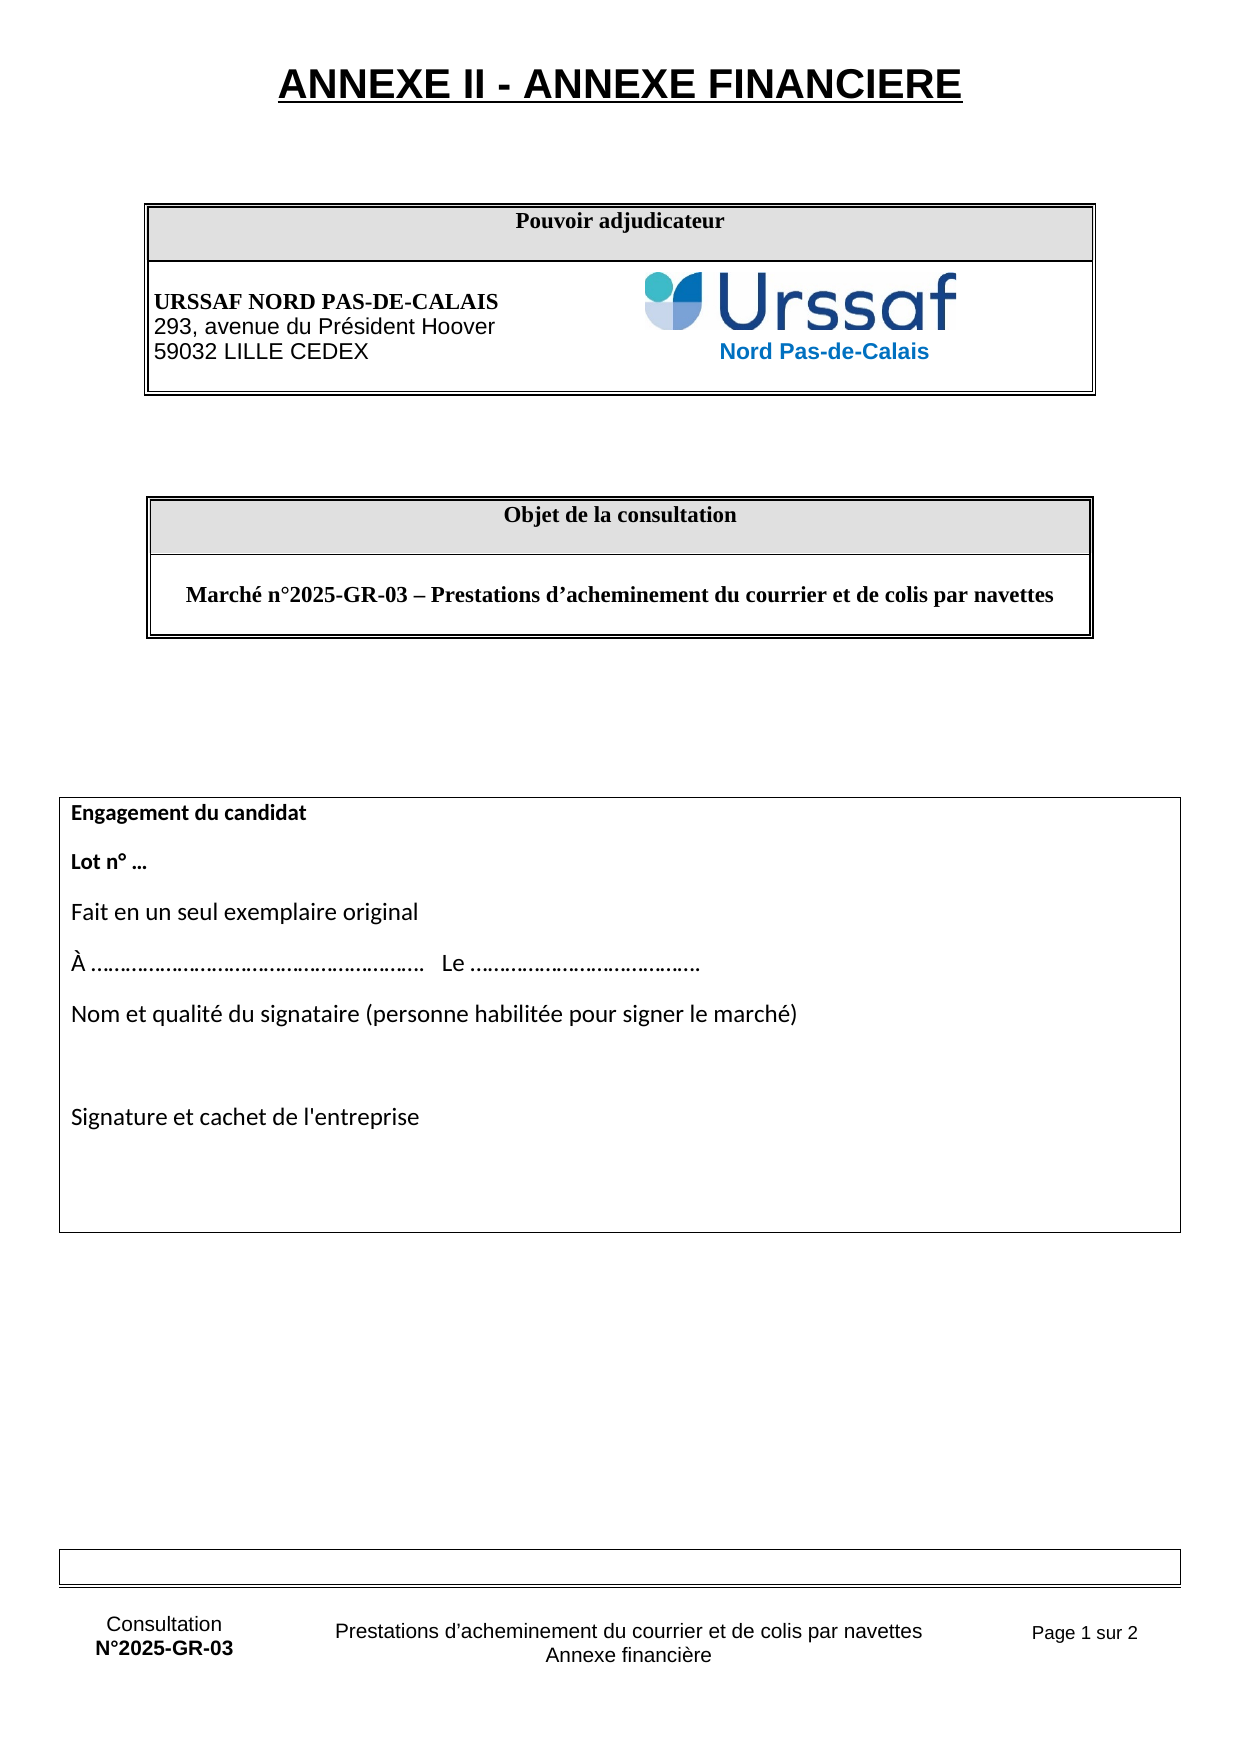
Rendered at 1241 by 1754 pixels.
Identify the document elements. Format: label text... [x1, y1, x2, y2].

table_cell URSSAF NORD PAS-DE-CALAIS 293, avenue du Président Hoover 59032 LILLE CEDEX Nord Pas-de-Calais [149, 262, 1092, 391]
table_cell Marché n°2025-GR-03 – Prestations d’acheminement du courrier et de colis par navettes [151, 555, 1089, 634]
text ANNEXE II - ANNEXE FINANCIERE [59, 59, 1181, 107]
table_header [60, 1550, 1180, 1583]
table_header Pouvoir adjudicateur [149, 208, 1092, 260]
table_header Objet de la consultation [151, 501, 1089, 553]
table_header Engagement du candidat Lot n° … Fait en un seul exemplaire original À …………………………………………………. Le …………………………………. Nom et qualité du signataire (personne habilitée pour signer le marché) Signature et cachet de l'entreprise [60, 798, 1180, 1232]
